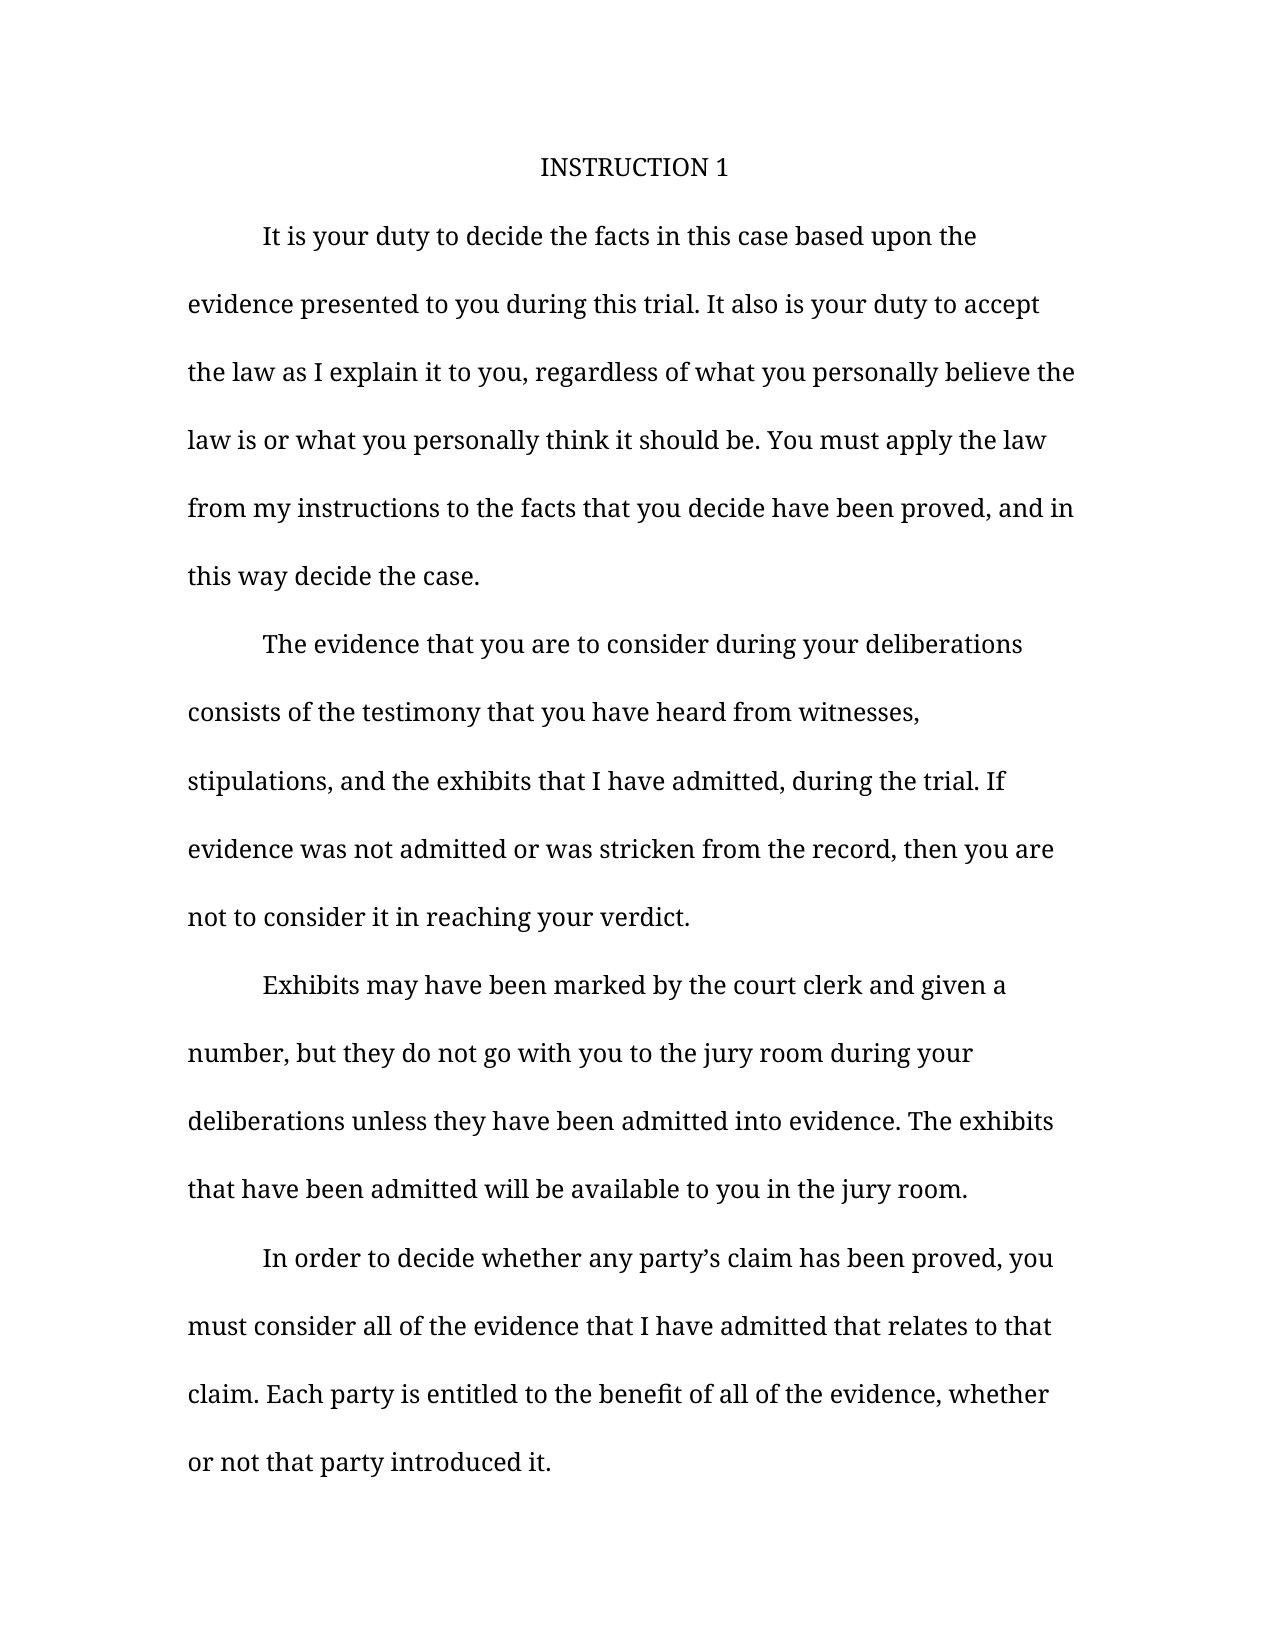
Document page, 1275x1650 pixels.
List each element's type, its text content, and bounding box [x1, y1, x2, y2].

text It is your duty to decide the facts in this case based upon the evidence presented to you during this trial. It also is your duty to accept the law as I explain it to you, regardless of what you personally believe the law is or what you personally think it should be. You must apply the law from my instructions to the facts that you decide have been proved, and in this way decide the case. [187, 218, 1079, 593]
text The evidence that you are to consider during your deliberations consists of the testimony that you have heard from witnesses, stipulations, and the exhibits that I have admitted, during the trial. If evidence was not admitted or was stricken from the record, then you are not to consider it in reaching your verdict. [187, 627, 1063, 933]
text In order to decide whether any party’s claim has been proved, you must consider all of the evidence that I have admitted that relates to that claim. Each party is entitled to the benefit of all of the evidence, whether or not that party introduced it. [187, 1240, 1063, 1479]
text Exhibits may have been marked by the court clerk and given a number, but they do not go with you to the jury room during your deliberations unless they have been admitted into evidence. The exhibits that have been admitted will be available to you in the jury room. [187, 968, 1088, 1206]
text INSTRUCTION 1 [540, 150, 1104, 184]
